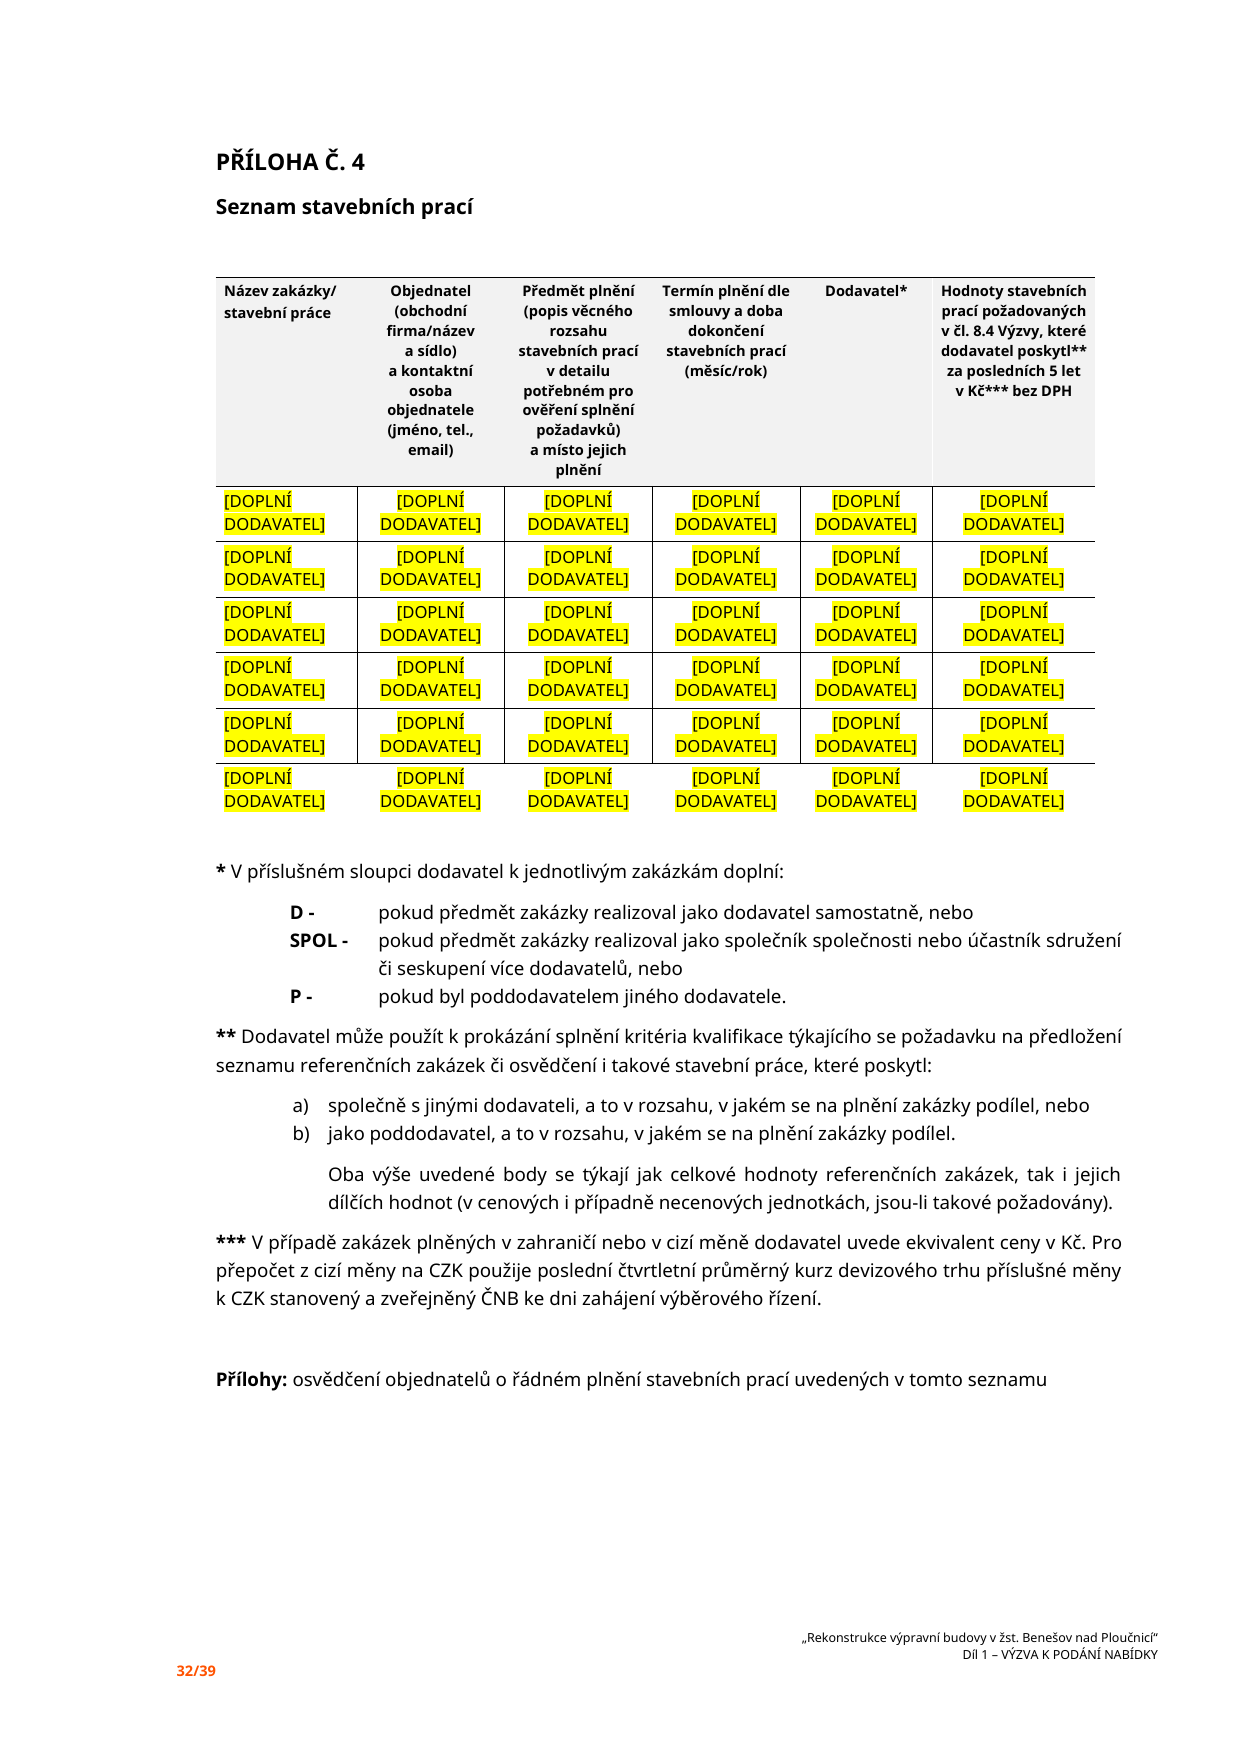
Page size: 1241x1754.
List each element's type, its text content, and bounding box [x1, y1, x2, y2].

table_cell [DOPLNÍ DODAVATEL] [933, 709, 1095, 763]
table_cell [DOPLNÍ DODAVATEL] [933, 598, 1095, 652]
text Seznam stavebních prací [216, 192, 1122, 221]
table_cell [DOPLNÍ DODAVATEL] [505, 653, 652, 707]
text Přílohy: osvědčení objednatelů o řádném plnění stavebních prací uvedených v tomto seznamu [216, 1367, 1122, 1392]
table_cell [DOPLNÍ DODAVATEL] [653, 598, 800, 652]
text *** V případě zakázek plněných v zahraničí nebo v cizí měně dodavatel uvede ekvivalent ceny v Kč. Pro přepočet z cizí měny na CZK použije poslední čtvrtletní průměrný kurz devizového trhu příslušné měny k CZK stanovený a zveřejněný ČNB ke dni zahájení výběrového řízení. [216, 1229, 1122, 1311]
table_cell [DOPLNÍ DODAVATEL] [653, 653, 800, 707]
text Příloha č. 4 [216, 146, 1122, 177]
table_header Dodavatel* [800, 278, 932, 486]
table_cell [DOPLNÍ DODAVATEL] [653, 542, 800, 597]
list Oba výše uvedené body se týkají jak celkové hodnoty referenčních zakázek, tak i jejich dílčích hodnot (v cenových i případně necenových jednotkách, jsou-li takové požadovány). [328, 1161, 1122, 1214]
table_cell [DOPLNÍ DODAVATEL] [358, 487, 504, 541]
table_cell [DOPLNÍ DODAVATEL] [216, 598, 357, 652]
table_cell [DOPLNÍ DODAVATEL] [652, 764, 800, 818]
table_cell [DOPLNÍ DODAVATEL] [504, 764, 652, 818]
table_cell [DOPLNÍ DODAVATEL] [933, 653, 1095, 707]
table_cell [DOPLNÍ DODAVATEL] [933, 542, 1095, 597]
text SPOL - pokud předmět zakázky realizoval jako společník společnosti nebo účastník sdružení či seskupení více dodavatelů, nebo [289, 927, 1122, 981]
list společně s jinými dodavateli, a to v rozsahu, v jakém se na plnění zakázky podílel, nebo [292, 1092, 1122, 1118]
table_cell [DOPLNÍ DODAVATEL] [358, 653, 504, 707]
text * V příslušném sloupci dodavatel k jednotlivým zakázkám doplní: [216, 859, 1122, 884]
table_cell [DOPLNÍ DODAVATEL] [216, 487, 357, 541]
table_cell [DOPLNÍ DODAVATEL] [933, 764, 1095, 818]
table_header Hodnoty stavebních prací požadovaných v čl. 8.4 Výzvy, které dodavatel poskytl** za posledních 5 let v Kč*** bez DPH [933, 278, 1095, 486]
table_cell [DOPLNÍ DODAVATEL] [505, 598, 652, 652]
table_cell [DOPLNÍ DODAVATEL] [357, 764, 504, 818]
text ** Dodavatel může použít k prokázání splnění kritéria kvalifikace týkajícího se požadavku na předložení seznamu referenčních zakázek či osvědčení i takové stavební práce, které poskytl: [216, 1024, 1122, 1077]
table_header Objednatel (obchodní firma/název a sídlo) a kontaktní osoba objednatele (jméno, tel., email) [357, 278, 504, 486]
table_cell [DOPLNÍ DODAVATEL] [216, 542, 357, 597]
table_cell [DOPLNÍ DODAVATEL] [653, 709, 800, 763]
table_cell [DOPLNÍ DODAVATEL] [358, 709, 504, 763]
text P - pokud byl poddodavatelem jiného dodavatele. [289, 983, 1122, 1009]
table_header Termín plnění dle smlouvy a doba dokončení stavebních prací (měsíc/rok) [652, 278, 800, 486]
table_cell [DOPLNÍ DODAVATEL] [801, 709, 932, 763]
table_cell [DOPLNÍ DODAVATEL] [505, 542, 652, 597]
table_cell [DOPLNÍ DODAVATEL] [801, 542, 932, 597]
table_header Název zakázky/ stavební práce [216, 278, 357, 486]
table_cell [DOPLNÍ DODAVATEL] [800, 764, 932, 818]
table_cell [DOPLNÍ DODAVATEL] [505, 487, 652, 541]
table_cell [DOPLNÍ DODAVATEL] [801, 653, 932, 707]
table_cell [DOPLNÍ DODAVATEL] [216, 764, 357, 818]
text D - pokud předmět zakázky realizoval jako dodavatel samostatně, nebo [289, 899, 1122, 925]
table_cell [DOPLNÍ DODAVATEL] [933, 487, 1095, 541]
table_cell [DOPLNÍ DODAVATEL] [653, 487, 800, 541]
table_header Předmět plnění (popis věcného rozsahu stavebních prací v detailu potřebném pro ověření splnění požadavků) a místo jejich plnění [504, 278, 652, 486]
text jako poddodavatel, a to v rozsahu, v jakém se na plnění zakázky podílel. [292, 1120, 1122, 1146]
table_cell [DOPLNÍ DODAVATEL] [358, 598, 504, 652]
table_cell [DOPLNÍ DODAVATEL] [216, 709, 357, 763]
table_cell [DOPLNÍ DODAVATEL] [358, 542, 504, 597]
table_cell [DOPLNÍ DODAVATEL] [216, 653, 357, 707]
table_cell [DOPLNÍ DODAVATEL] [801, 598, 932, 652]
table_cell [DOPLNÍ DODAVATEL] [801, 487, 932, 541]
table_cell [DOPLNÍ DODAVATEL] [505, 709, 652, 763]
